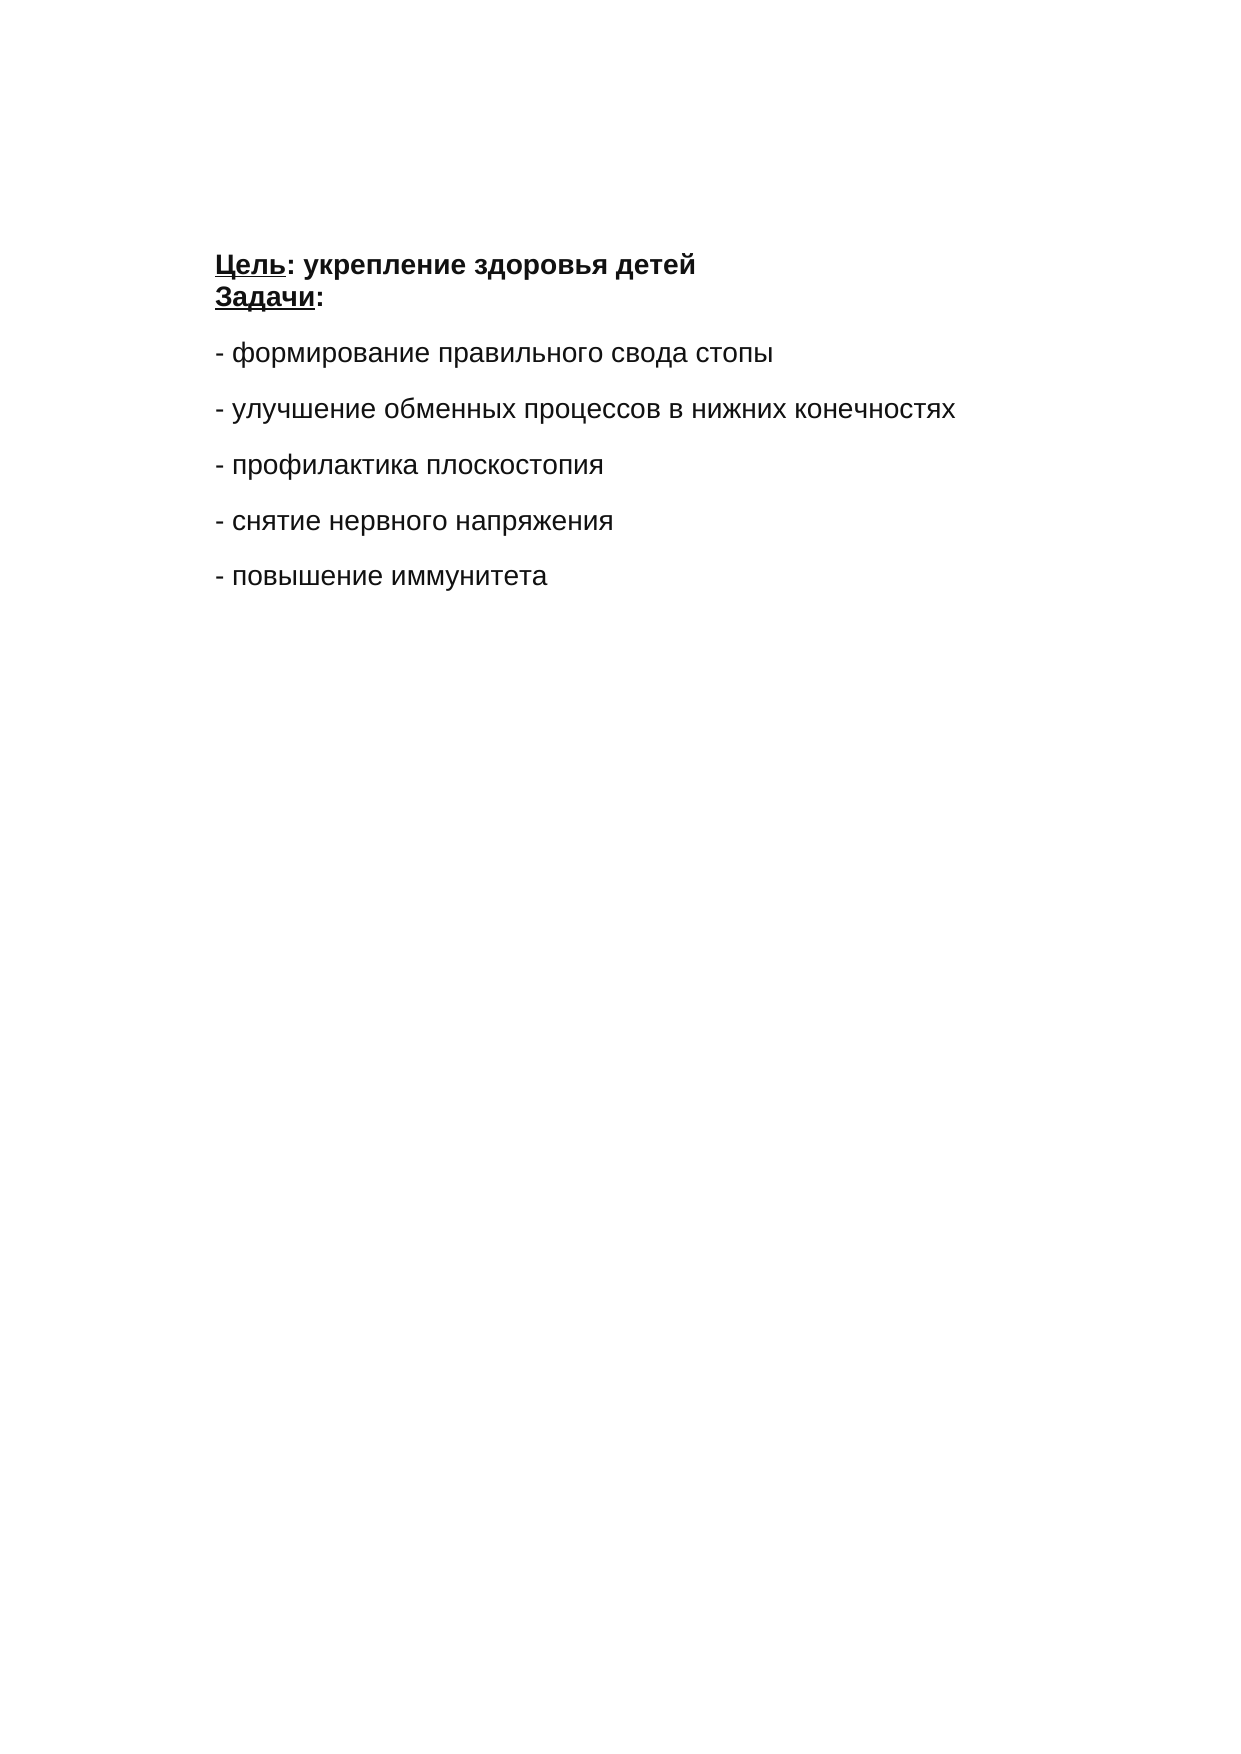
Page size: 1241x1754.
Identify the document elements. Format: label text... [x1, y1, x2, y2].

text - профилактика плоскостопия [177, 448, 1152, 480]
text - улучшение обменных процессов в нижних конечностях [177, 392, 1152, 424]
text - повышение иммунитета [177, 559, 1152, 592]
text - формирование правильного свода стопы [177, 336, 1152, 368]
text Цель: укрепление здоровья детей [177, 248, 1152, 280]
text Задачи: [177, 280, 1152, 312]
text - снятие нервного напряжения [177, 503, 1152, 536]
